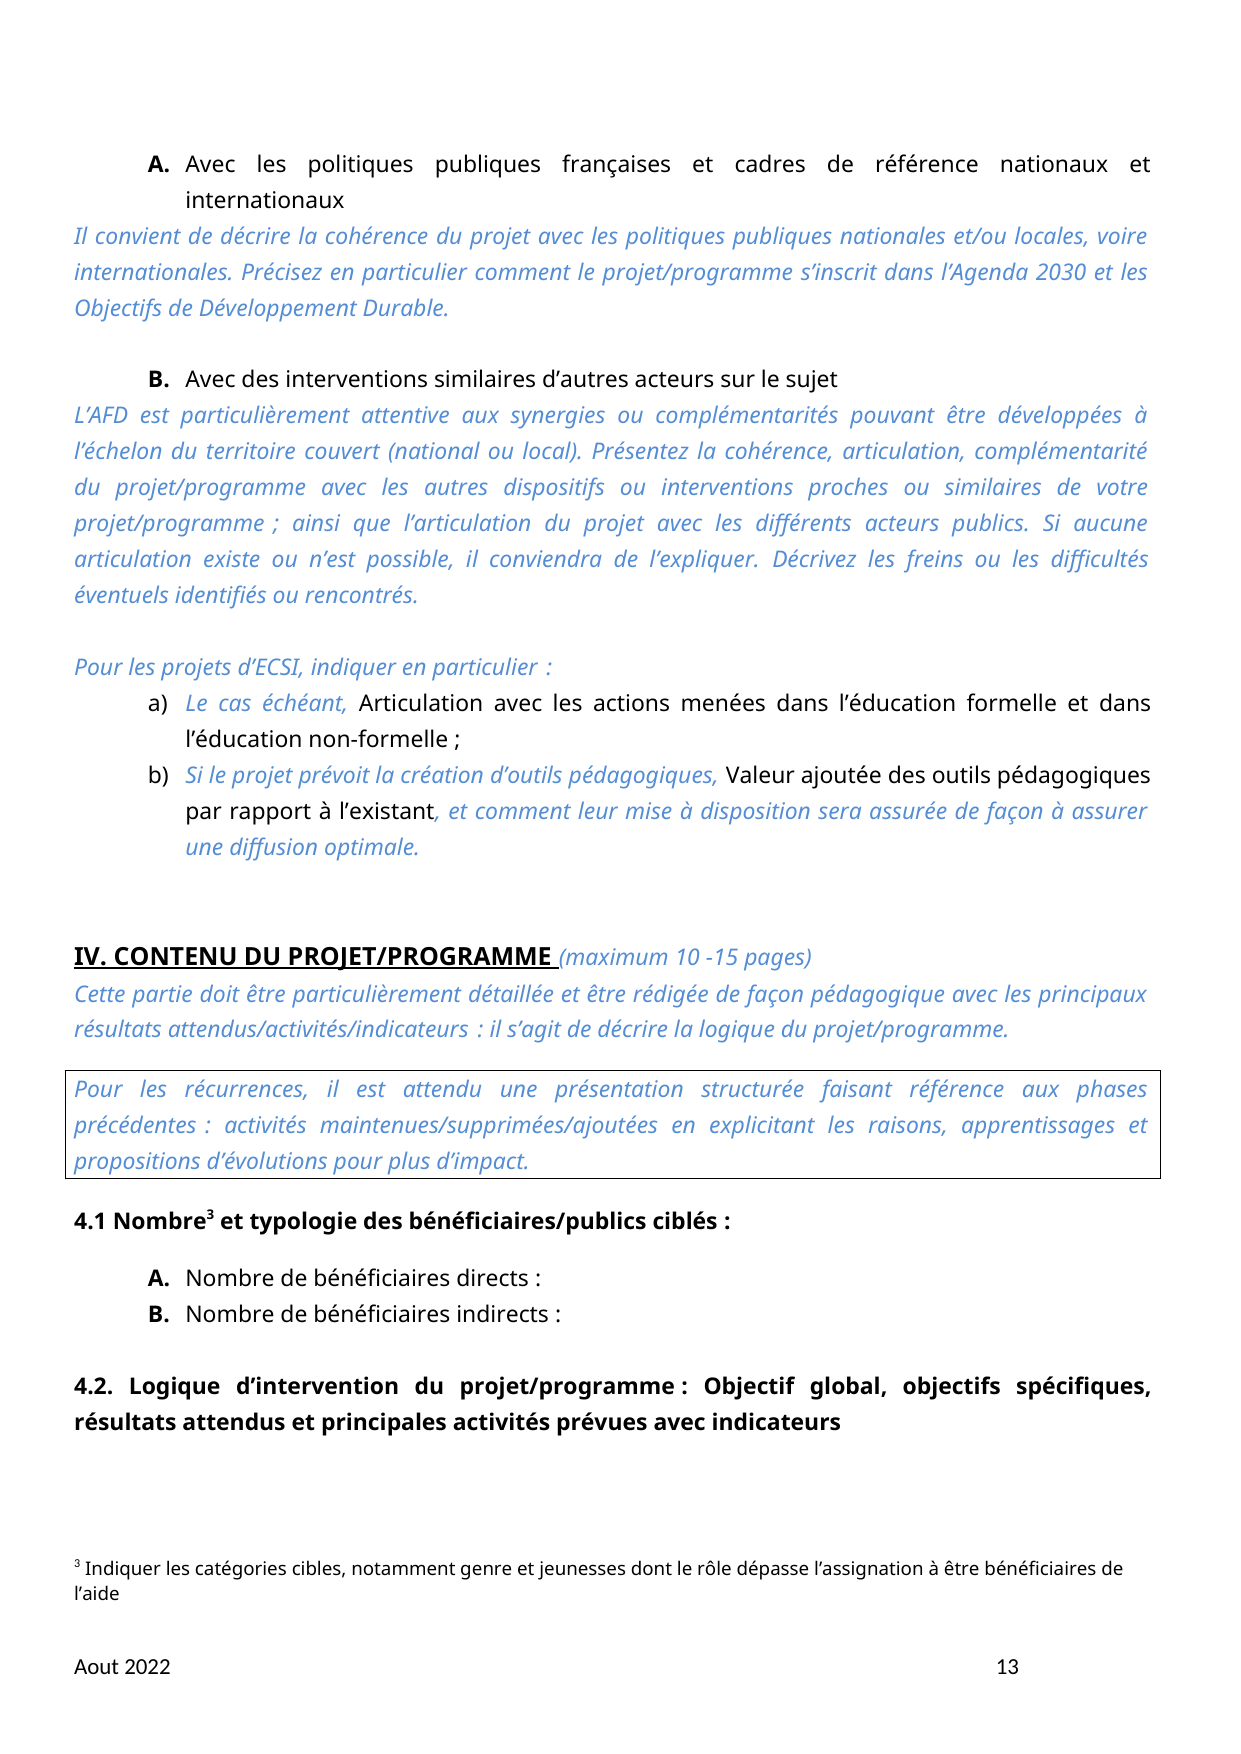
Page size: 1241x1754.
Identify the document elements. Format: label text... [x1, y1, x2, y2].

list Nombre de bénéficiaires indirects : [148, 1298, 1152, 1329]
list Nombre de bénéficiaires directs : [148, 1262, 1152, 1293]
list Avec des interventions similaires d’autres acteurs sur le sujet [148, 363, 1152, 394]
list Le cas échéant, Articulation avec les actions menées dans l’éducation formelle et dans l’éducation non-formelle ; [148, 687, 1152, 754]
text 4.1 Nombre et typologie des bénéficiaires/publics ciblés : [74, 1205, 1152, 1236]
text Pour les récurrences, il est attendu une présentation structurée faisant référence aux phases précédentes : activités maintenues/supprimées/ajoutées en explicitant les raisons, apprentissages et propositions d’évolutions pour plus d’impact. [66, 1071, 1160, 1178]
text Cette partie doit être particulièrement détaillée et être rédigée de façon pédagogique avec les principaux résultats attendus/activités/indicateurs : il s’agit de décrire la logique du projet/programme. [74, 977, 1152, 1045]
list Si le projet prévoit la création d’outils pédagogiques, Valeur ajoutée des outils pédagogiques par rapport à l’existant, et comment leur mise à disposition sera assurée de façon à assurer une diffusion optimale. [148, 759, 1152, 862]
list Avec les politiques publiques françaises et cadres de référence nationaux et internationaux [148, 148, 1152, 215]
list IV. CONTENU DU PROJET/PROGRAMME (maximum 10 -15 pages) [74, 938, 1152, 972]
text 4.2. Logique d’intervention du projet/programme : Objectif global, objectifs spécifiques, résultats attendus et principales activités prévues avec indicateurs [74, 1370, 1152, 1437]
text Pour les projets d’ECSI, indiquer en particulier : [74, 651, 1152, 682]
text Il convient de décrire la cohérence du projet avec les politiques publiques nationales et/ou locales, voire internationales. Précisez en particulier comment le projet/programme s’inscrit dans l’Agenda 2030 et les Objectifs de Développement Durable. [74, 219, 1152, 323]
text L’AFD est particulièrement attentive aux synergies ou complémentarités pouvant être développées à l’échelon du territoire couvert (national ou local). Présentez la cohérence, articulation, complémentarité du projet/programme avec les autres dispositifs ou interventions proches ou similaires de votre projet/programme ; ainsi que l’articulation du projet avec les différents acteurs publics. Si aucune articulation existe ou n’est possible, il conviendra de l’expliquer. Décrivez les freins ou les difficultés éventuels identifiés ou rencontrés. [74, 399, 1152, 610]
